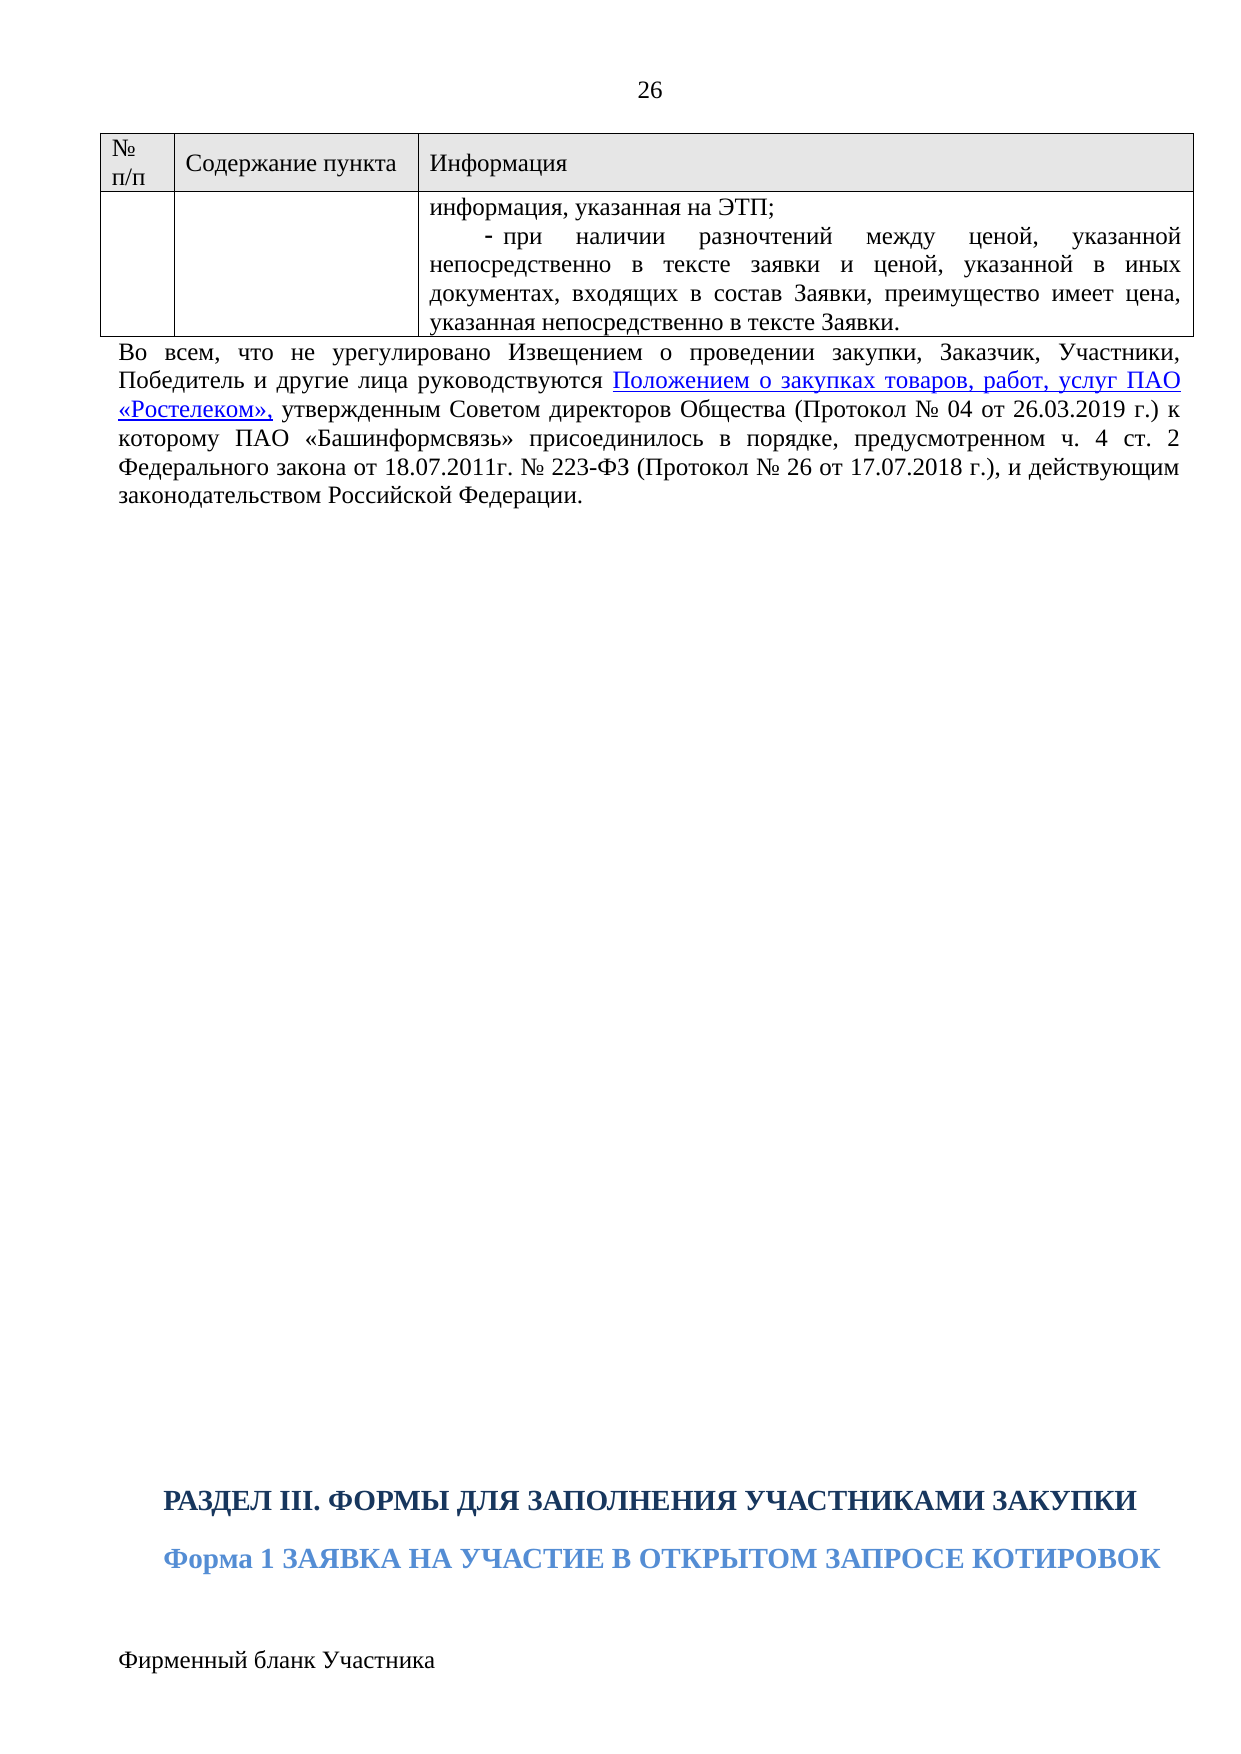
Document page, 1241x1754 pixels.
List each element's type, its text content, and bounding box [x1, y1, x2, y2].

text Фирменный бланк Участника [118, 1645, 1181, 1674]
table_header Содержание пункта [175, 134, 418, 191]
table_header Информация [419, 134, 1193, 191]
table_header № п/п [101, 134, 174, 191]
text Во всем, что не урегулировано Извещением о проведении закупки, Заказчик, Участники, Победитель и другие лица руководствуются Положением о закупках товаров, работ, услуг ПАО «Ростелеком», утвержденным Советом директоров Общества (Протокол № 04 от 26.03.2019 г.) к которому ПАО «Башинформсвязь» присоединилось в порядке, предусмотренном ч. 4 ст. 2 Федерального закона от 18.07.2011г. № 223-ФЗ (Протокол № 26 от 17.07.2018 г.), и действующим законодательством Российской Федерации. [118, 337, 1181, 509]
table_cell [175, 192, 418, 336]
text Форма 1 ЗАЯВКА НА УЧАСТИЕ В ОТКРЫТОМ ЗАПРОСЕ КОТИРОВОК [163, 1542, 1181, 1575]
text РАЗДЕЛ III. ФОРМЫ ДЛЯ ЗАПОЛНЕНИЯ УЧАСТНИКАМИ ЗАКУПКИ [163, 1483, 1181, 1517]
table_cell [419, 192, 1193, 336]
table_cell [101, 192, 174, 336]
